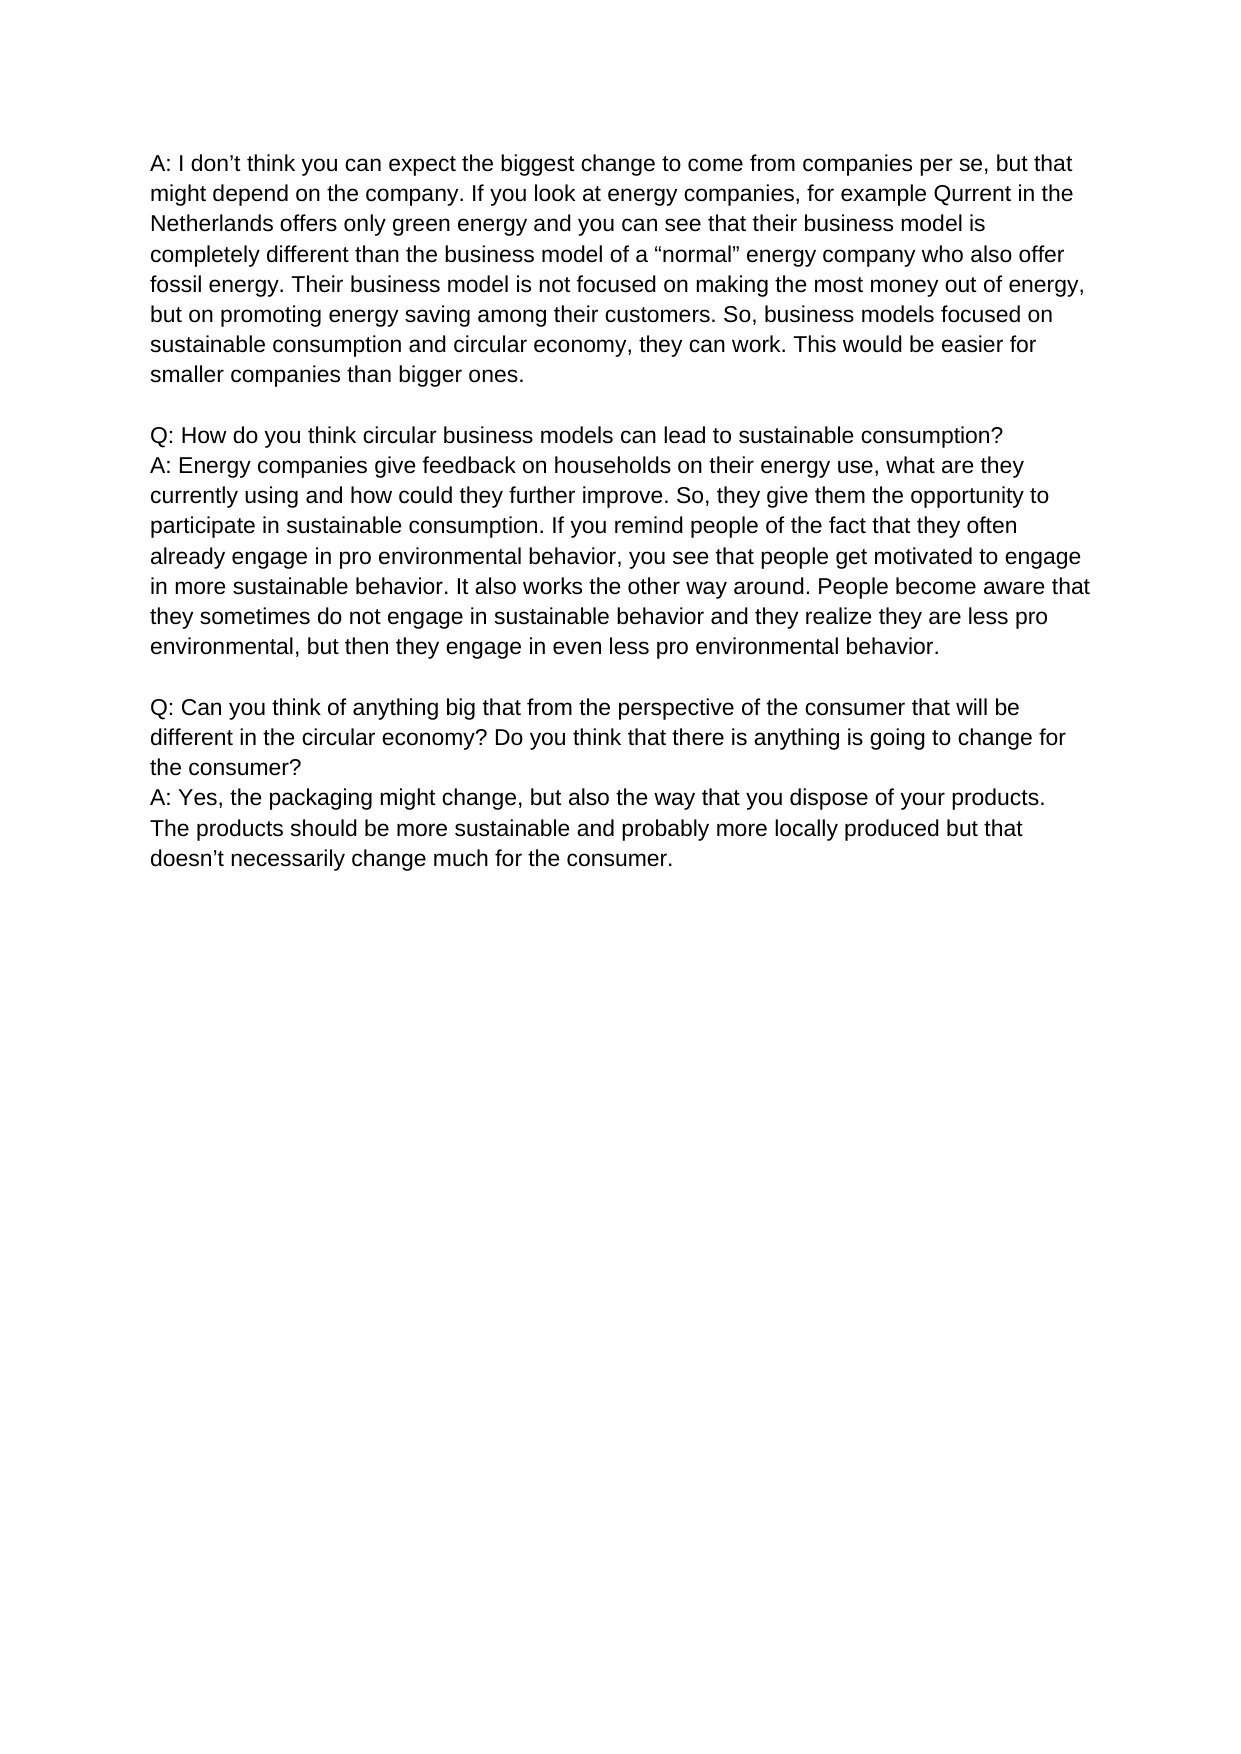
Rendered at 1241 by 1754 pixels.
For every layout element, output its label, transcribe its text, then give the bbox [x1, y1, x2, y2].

text A: I don’t think you can expect the biggest change to come from companies per se, but that might depend on the company. If you look at energy companies, for example Qurrent in the Netherlands offers only green energy and you can see that their business model is completely different than the business model of a “normal” energy company who also offer fossil energy. Their business model is not focused on making the most money out of energy, but on promoting energy saving among their customers. So, business models focused on sustainable consumption and circular economy, they can work. This would be easier for smaller companies than bigger ones. [150, 150, 1090, 388]
text Q: Can you think of anything big that from the perspective of the consumer that will be different in the circular economy? Do you think that there is anything is going to change for the consumer? [150, 694, 1090, 781]
text A: Energy companies give feedback on households on their energy use, what are they currently using and how could they further improve. So, they give them the opportunity to participate in sustainable consumption. If you remind people of the fact that they often already engage in pro environmental behavior, you see that people get motivated to engage in more sustainable behavior. It also works the other way around. People become aware that they sometimes do not engage in sustainable behavior and they realize they are less pro environmental, but then they engage in even less pro environmental behavior. [150, 452, 1090, 660]
text A: Yes, the packaging might change, but also the way that you dispose of your products. The products should be more sustainable and probably more locally produced but that doesn’t necessarily change much for the consumer. [150, 784, 1090, 871]
text Q: How do you think circular business models can lead to sustainable consumption? [150, 422, 1090, 448]
